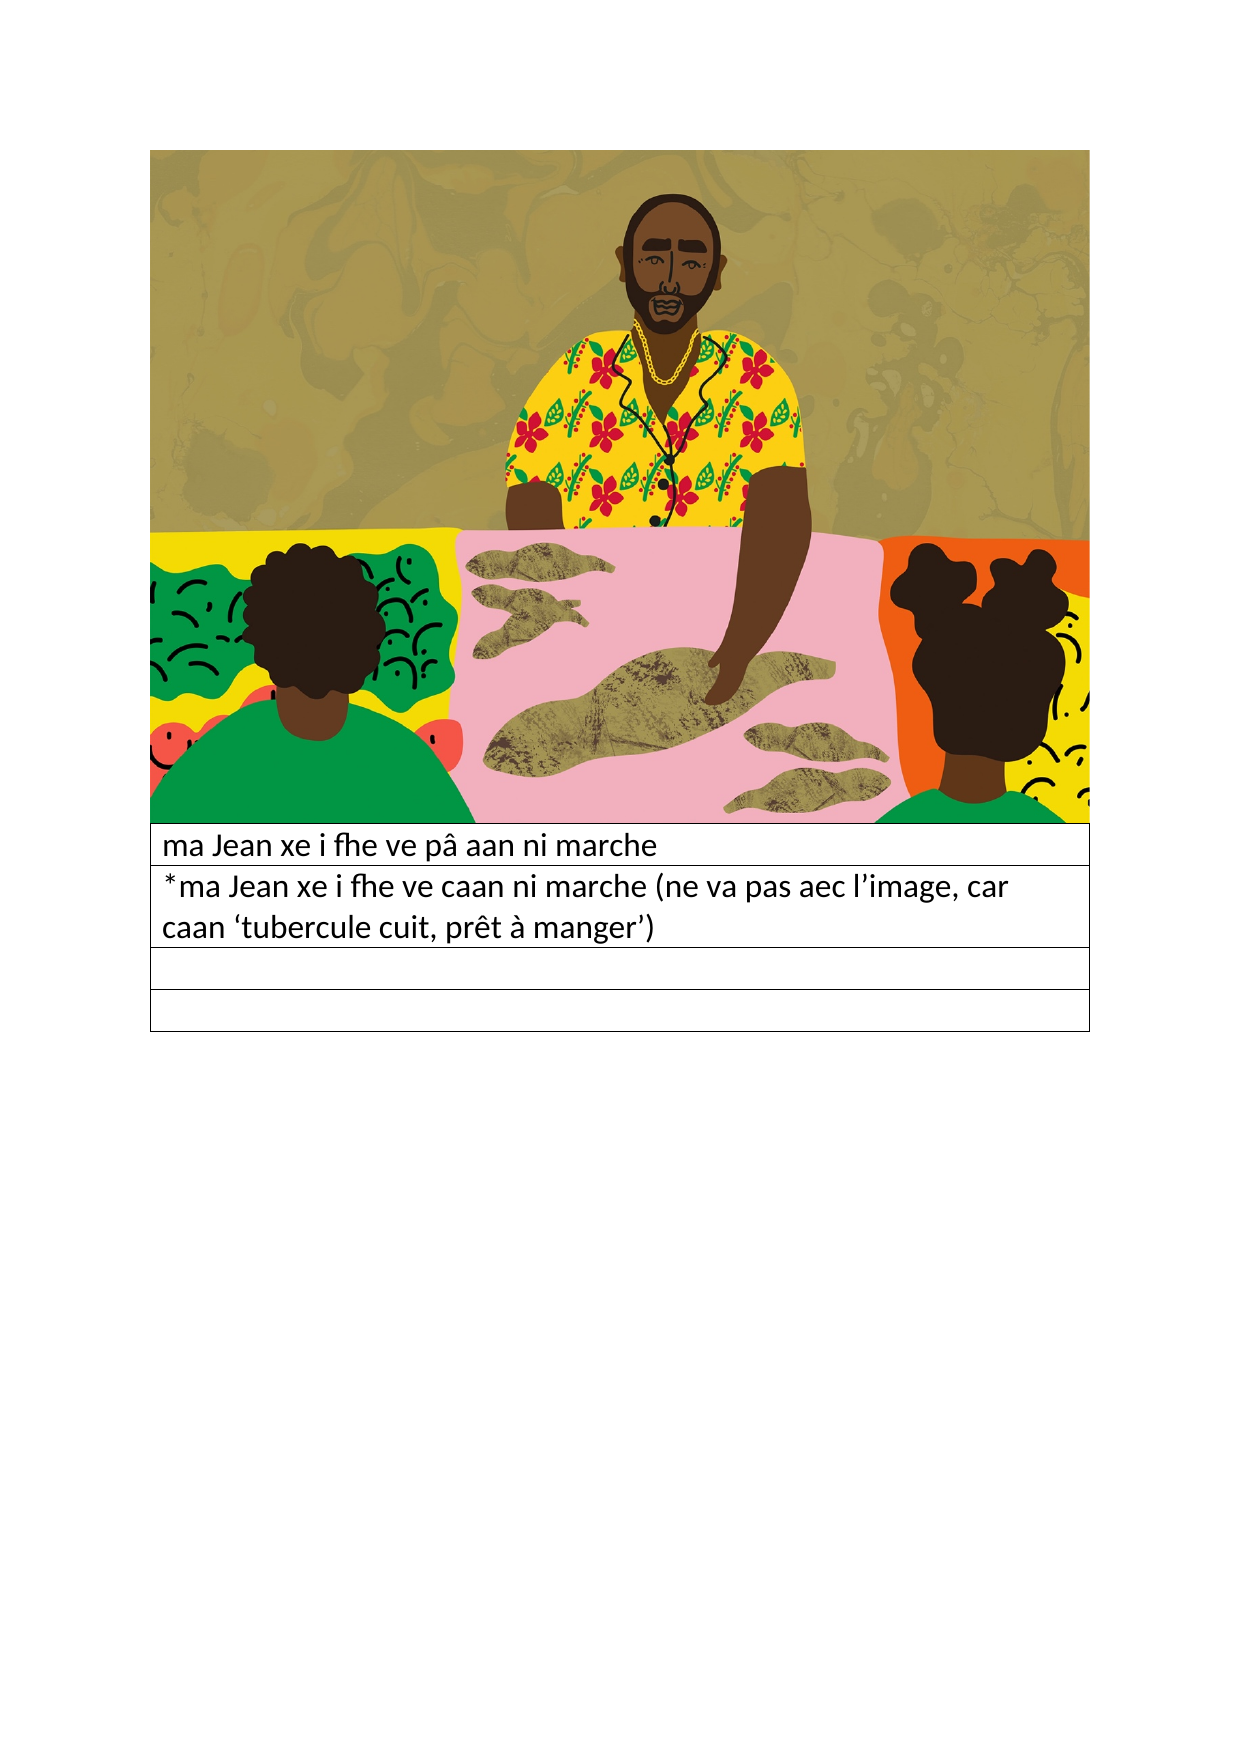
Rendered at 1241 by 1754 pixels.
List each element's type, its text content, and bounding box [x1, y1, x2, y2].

table_header ma Jean xe i fhe ve pâ aan ni marche [151, 824, 1089, 864]
table_cell *ma Jean xe i fhe ve caan ni marche (ne va pas aec l’image, car caan ‘tubercule cuit, prêt à manger’) [151, 866, 1089, 947]
table_cell [151, 948, 1089, 989]
picture [150, 150, 1090, 823]
table_cell [151, 990, 1089, 1031]
